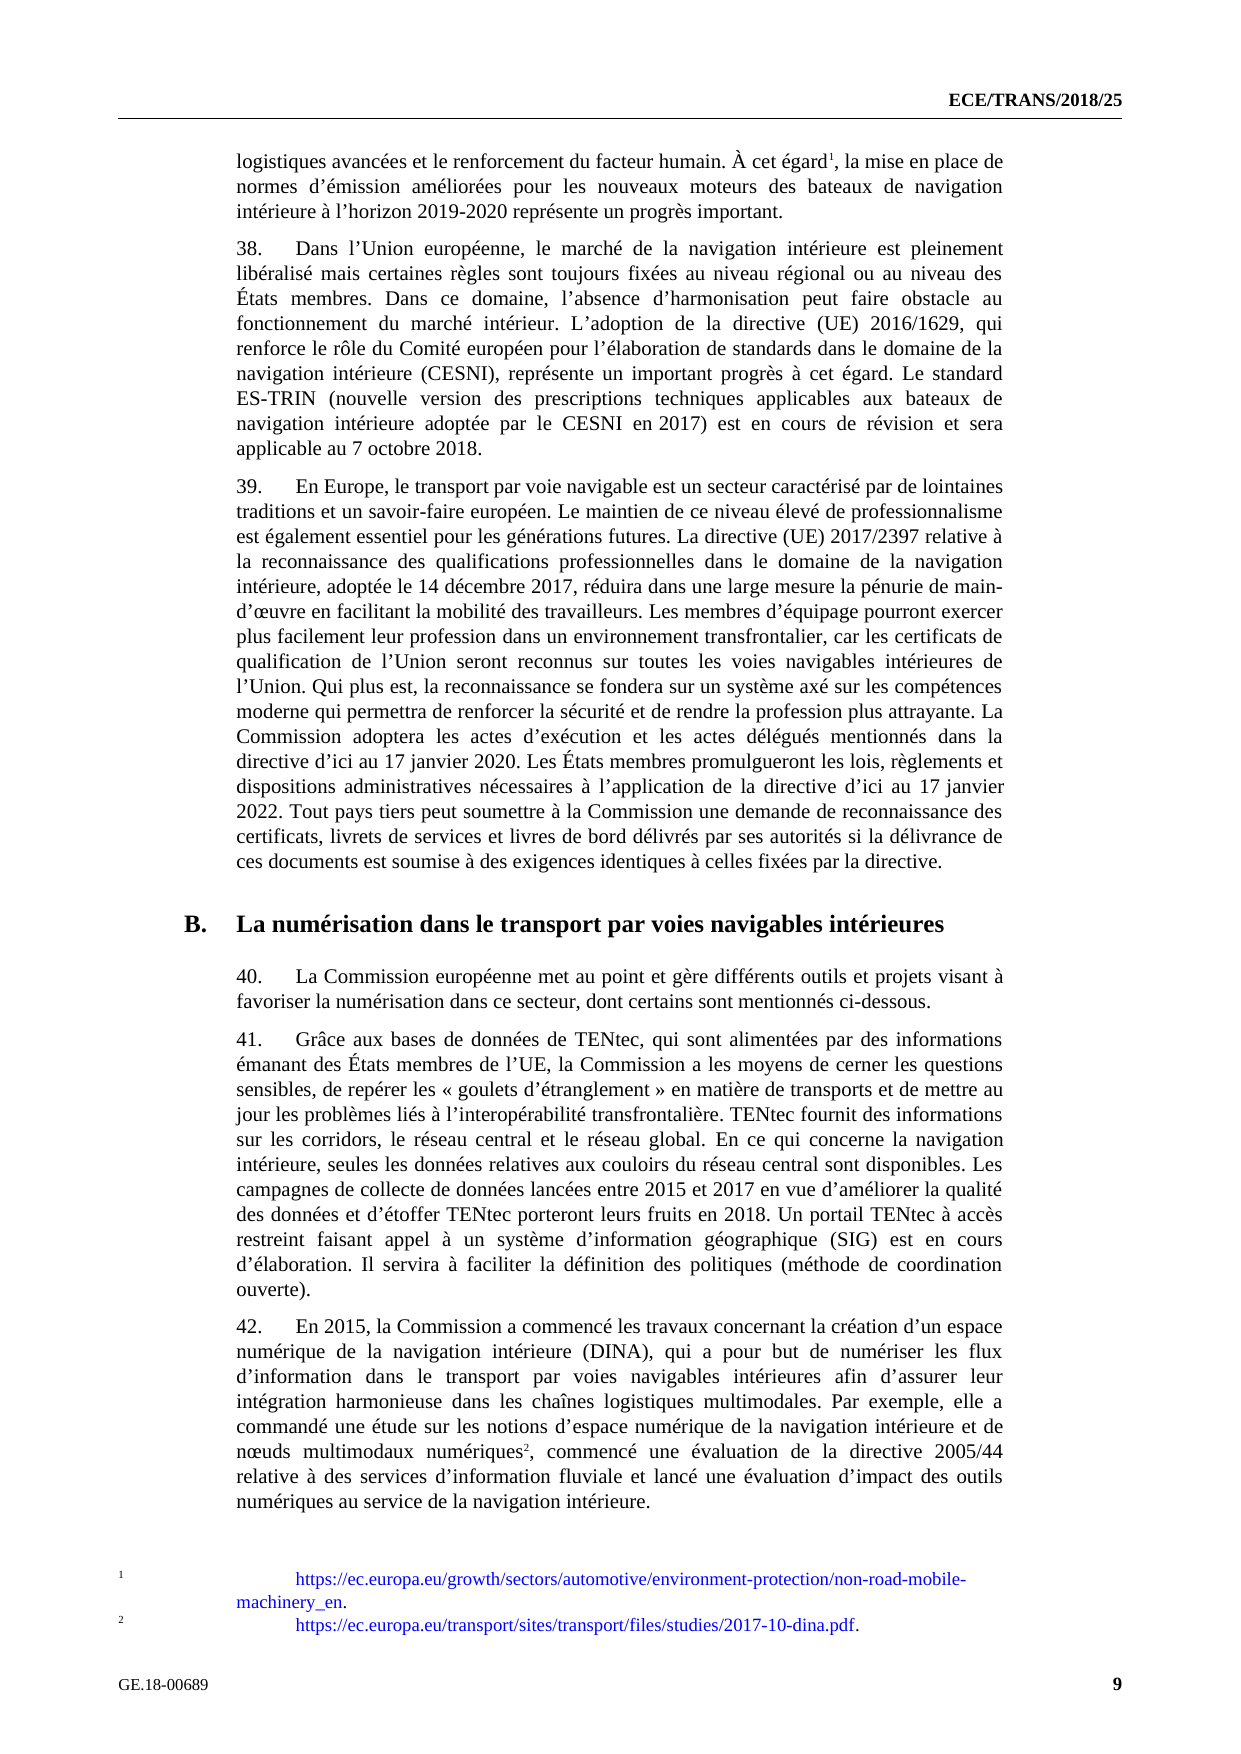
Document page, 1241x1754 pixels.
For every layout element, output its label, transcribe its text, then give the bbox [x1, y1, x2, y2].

text B. La numérisation dans le transport par voies navigables intérieures [118, 910, 1004, 938]
text 40. La Commission européenne met au point et gère différents outils et projets visant à favoriser la numérisation dans ce secteur, dont certains sont mentionnés ci-dessous. [236, 963, 1004, 1013]
text 38. Dans l’Union européenne, le marché de la navigation intérieure est pleinement libéralisé mais certaines règles sont toujours fixées au niveau régional ou au niveau des États membres. Dans ce domaine, l’absence d’harmonisation peut faire obstacle au fonctionnement du marché intérieur. L’adoption de la directive (UE) 2016/1629, qui renforce le rôle du Comité européen pour l’élaboration de standards dans le domaine de la navigation intérieure (CESNI), représente un important progrès à cet égard. Le standard ES-TRIN (nouvelle version des prescriptions techniques applicables aux bateaux de navigation intérieure adoptée par le CESNI en 2017) est en cours de révision et sera applicable au 7 octobre 2018. [236, 235, 1004, 460]
text 41. Grâce aux bases de données de TENtec, qui sont alimentées par des informations émanant des États membres de l’UE, la Commission a les moyens de cerner les questions sensibles, de repérer les « goulets d’étranglement » en matière de transports et de mettre au jour les problèmes liés à l’interopérabilité transfrontalière. TENtec fournit des informations sur les corridors, le réseau central et le réseau global. En ce qui concerne la navigation intérieure, seules les données relatives aux couloirs du réseau central sont disponibles. Les campagnes de collecte de données lancées entre 2015 et 2017 en vue d’améliorer la qualité des données et d’étoffer TENtec porteront leurs fruits en 2018. Un portail TENtec à accès restreint faisant appel à un système d’information géographique (SIG) est en cours d’élaboration. Il servira à faciliter la définition des politiques (méthode de coordination ouverte). [236, 1026, 1004, 1301]
text 42. En 2015, la Commission a commencé les travaux concernant la création d’un espace numérique de la navigation intérieure (DINA), qui a pour but de numériser les flux d’information dans le transport par voies navigables intérieures afin d’assurer leur intégration harmonieuse dans les chaînes logistiques multimodales. Par exemple, elle a commandé une étude sur les notions d’espace numérique de la navigation intérieure et de nœuds multimodaux numériques, commencé une évaluation de la directive 2005/44 relative à des services d’information fluviale et lancé une évaluation d’impact des outils numériques au service de la navigation intérieure. [236, 1313, 1004, 1513]
text 39. En Europe, le transport par voie navigable est un secteur caractérisé par de lointaines traditions et un savoir-faire européen. Le maintien de ce niveau élevé de professionnalisme est également essentiel pour les générations futures. La directive (UE) 2017/2397 relative à la reconnaissance des qualifications professionnelles dans le domaine de la navigation intérieure, adoptée le 14 décembre 2017, réduira dans une large mesure la pénurie de main-d’œuvre en facilitant la mobilité des travailleurs. Les membres d’équipage pourront exercer plus facilement leur profession dans un environnement transfrontalier, car les certificats de qualification de l’Union seront reconnus sur toutes les voies navigables intérieures de l’Union. Qui plus est, la reconnaissance se fondera sur un système axé sur les compétences moderne qui permettra de renforcer la sécurité et de rendre la profession plus attrayante. La Commission adoptera les actes d’exécution et les actes délégués mentionnés dans la directive d’ici au 17 janvier 2020. Les États membres promulgueront les lois, règlements et dispositions administratives nécessaires à l’application de la directive d’ici au 17 janvier 2022. Tout pays tiers peut soumettre à la Commission une demande de reconnaissance des certificats, livrets de services et livres de bord délivrés par ses autorités si la délivrance de ces documents est soumise à des exigences identiques à celles fixées par la directive. [236, 473, 1004, 873]
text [236, 148, 1004, 223]
